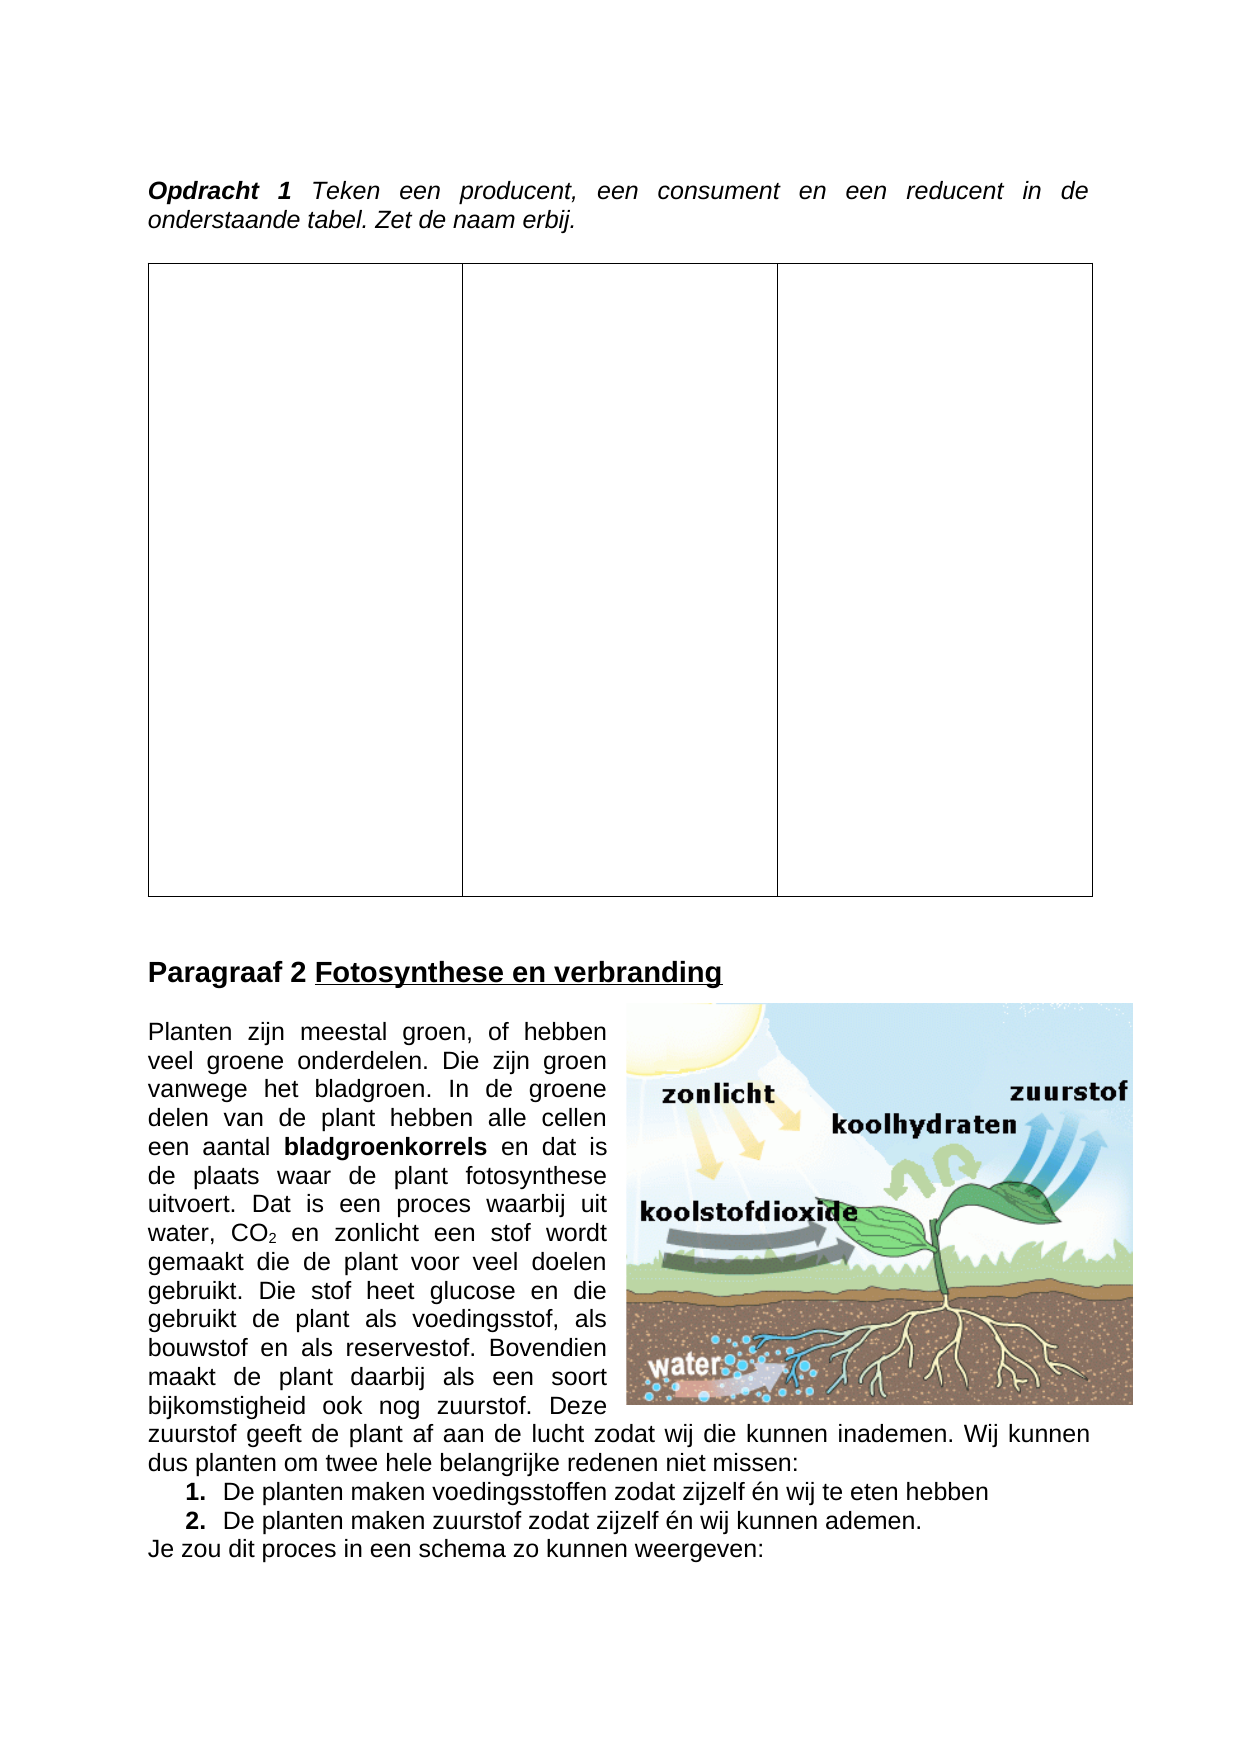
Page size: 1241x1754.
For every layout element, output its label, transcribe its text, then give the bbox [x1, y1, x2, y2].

table_header [778, 264, 1092, 896]
text Paragraaf 2 Fotosynthese en verbranding [148, 955, 1093, 988]
text Je zou dit proces in een schema zo kunnen weergeven: [148, 1534, 1093, 1563]
table_header [463, 264, 777, 896]
table_header [149, 264, 462, 896]
text Opdracht 1 Teken een producent, een consument en een reducent in de onderstaande tabel. Zet de naam erbij. [148, 176, 1093, 234]
picture [626, 1003, 1133, 1405]
list De planten maken zuurstof zodat zijzelf én wij kunnen ademen. [185, 1506, 1093, 1534]
list De planten maken voedingsstoffen zodat zijzelf én wij te eten hebben [185, 1477, 1093, 1506]
